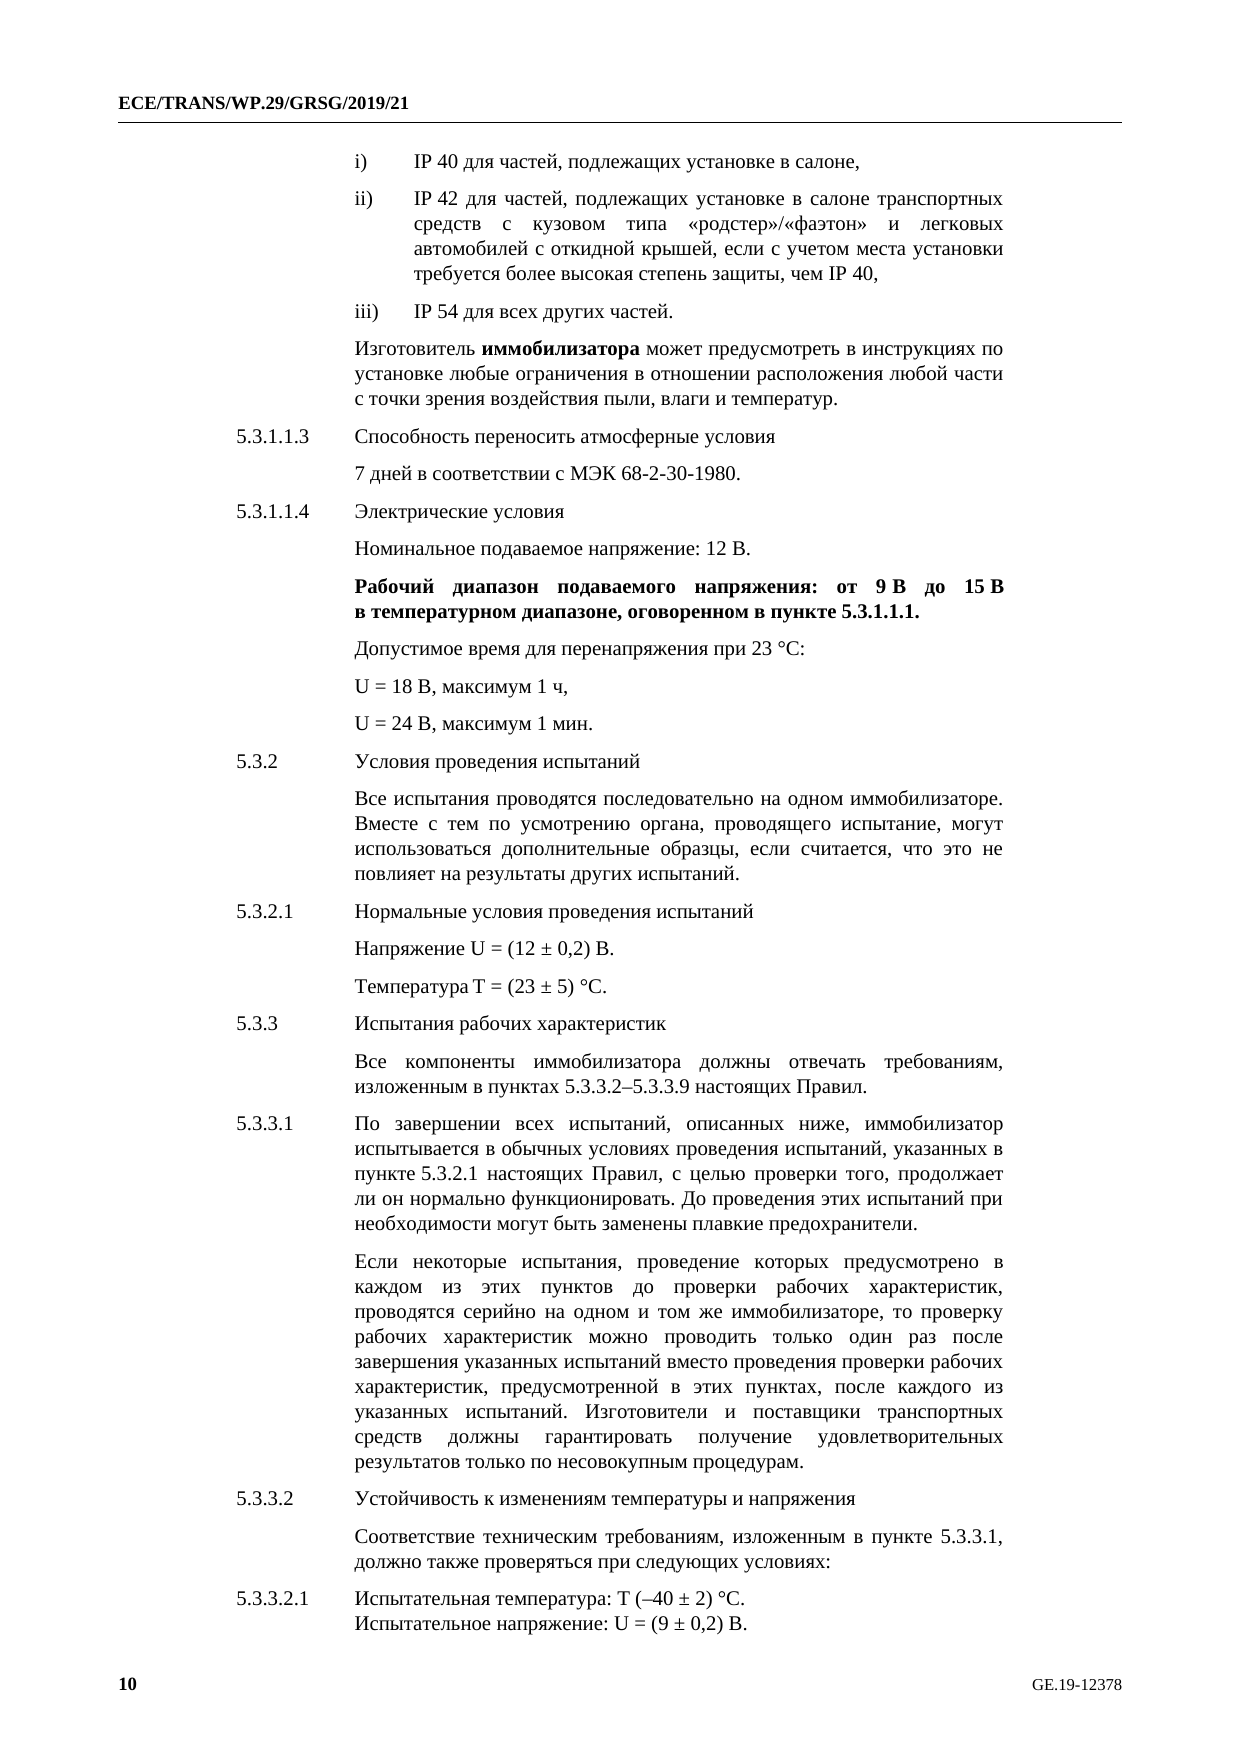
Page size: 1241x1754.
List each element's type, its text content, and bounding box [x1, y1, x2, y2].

text Если некоторые испытания, проведение которых предусмотрено в каждом из этих пунктов до проверки рабочих характеристик, проводятся серийно на одном и том же иммобилизаторе, то проверку рабочих характеристик можно проводить только один раз после завершения указанных испытаний вместо проведения проверки рабочих характеристик, предусмотренной в этих пунктах, после каждого из указанных испытаний. Изготовители и поставщики транспортных средств должны гарантировать получение удовлетворительных результатов только по несовокупным процедурам. [222, 1248, 1004, 1473]
text 5.3.3.1 По завершении всех испытаний, описанных ниже, иммобилизатор испытывается в обычных условиях проведения испытаний, указанных в пункте 5.3.2.1 настоящих Правил, с целью проверки того, продолжает ли он нормально функционировать. До проведения этих испытаний при необходимости могут быть заменены плавкие предохранители. [236, 1110, 1004, 1235]
text ii) ІР 42 для частей, подлежащих установке в салоне транспортных средств с кузовом типа «родстер»/«фаэтон» и легковых автомобилей с откидной крышей, если с учетом места установки требуется более высокая степень защиты, чем ІР 40, [354, 185, 1004, 285]
text U = 24 В, максимум 1 мин. [236, 710, 1004, 735]
text Соответствие техническим требованиям, изложенным в пункте 5.3.3.1, должно также проверяться при следующих условиях: [354, 1523, 1004, 1573]
text 5.3.3.2.1 Испытательная температура: T (–40 ± 2) °C. [236, 1585, 1004, 1610]
text Все испытания проводятся последовательно на одном иммобилизаторе. Вместе с тем по усмотрению органа, проводящего испытание, могут использоваться дополнительные образцы, если считается, что это не повлияет на результаты других испытаний. [354, 785, 1004, 885]
text 5.3.2.1 Нормальные условия проведения испытаний [236, 898, 1004, 923]
text 5.3.2 Условия проведения испытаний [236, 748, 1004, 773]
text Номинальное подаваемое напряжение: 12 В. [236, 535, 1004, 560]
text 5.3.3 Испытания рабочих характеристик [236, 1010, 1004, 1035]
text Напряжение U = (12 ± 0,2) В. [354, 935, 1004, 960]
text Рабочий диапазон подаваемого напряжения: от 9 В до 15 В в температурном диапазоне, оговоренном в пункте 5.3.1.1.1. [236, 573, 1004, 623]
text Температура T = (23 ± 5) °C. [354, 973, 1004, 998]
text 5.3.1.1.4 Электрические условия [236, 498, 1004, 523]
text Все компоненты иммобилизатора должны отвечать требованиям, изложенным в пунктах 5.3.3.2–5.3.3.9 настоящих Правил. [354, 1048, 1004, 1098]
text iii) ІР 54 для всех других частей. [354, 298, 1004, 323]
text Допустимое время для перенапряжения при 23 °С: [236, 635, 1004, 660]
text 5.3.3.2 Устойчивость к изменениям температуры и напряжения [236, 1485, 1004, 1510]
text Изготовитель иммобилизатора может предусмотреть в инструкциях по установке любые ограничения в отношении расположения любой части с точки зрения воздействия пыли, влаги и температур. [354, 335, 1004, 410]
text U = 18 В, максимум 1 ч, [236, 673, 1004, 698]
text 5.3.1.1.3 Способность переносить атмосферные условия [236, 423, 1004, 448]
text i) ІР 40 для частей, подлежащих установке в салоне, [354, 148, 1004, 173]
text Испытательное напряжение: U = (9 ± 0,2) В. [354, 1610, 1004, 1635]
text 7 дней в соответствии с МЭК 68-2-30-1980. [236, 460, 1004, 485]
